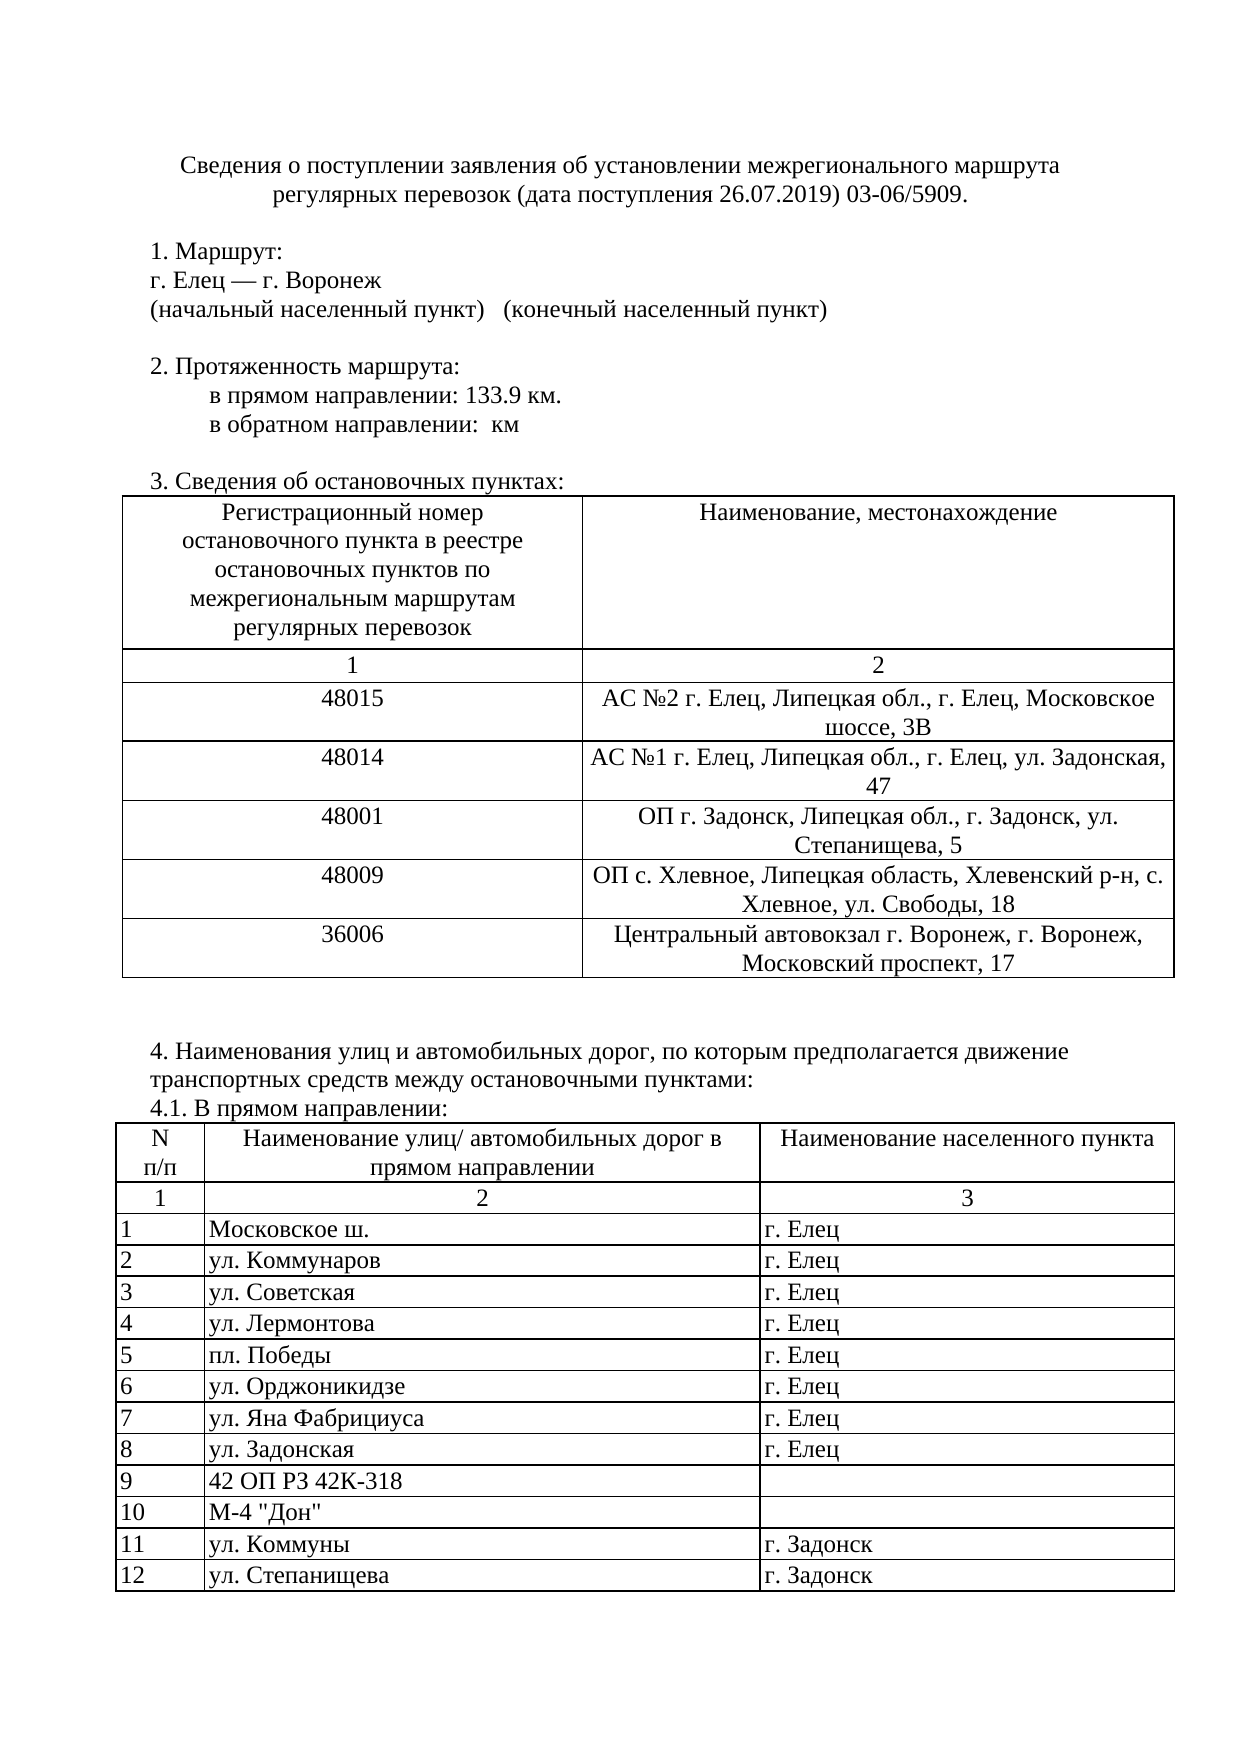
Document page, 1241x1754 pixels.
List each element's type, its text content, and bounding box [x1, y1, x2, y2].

text в обратном направлении: км [150, 409, 1090, 437]
table_header N п/п [117, 1124, 204, 1181]
table_cell 48009 [123, 860, 582, 918]
table_header Наименование населенного пункта [761, 1124, 1174, 1181]
table_cell [761, 1497, 1174, 1527]
table_cell Московское ш. [205, 1214, 759, 1244]
table_header Регистрационный номер остановочного пункта в реестре остановочных пунктов по межрегиональным маршрутам регулярных перевозок [123, 497, 582, 648]
table_cell г. Елец [761, 1277, 1174, 1307]
table_cell ул. Коммунаров [205, 1246, 759, 1275]
text в прямом направлении: 133.9 км. [150, 380, 1090, 409]
table_cell г. Елец [761, 1340, 1174, 1370]
table_cell 4 [117, 1308, 204, 1338]
table_cell 2 [583, 650, 1173, 681]
table_header Наименование улиц/ автомобильных дорог в прямом направлении [205, 1124, 759, 1181]
table_cell 9 [117, 1466, 204, 1496]
table_cell 3 [117, 1277, 204, 1307]
text 3. Сведения об остановочных пунктах: [150, 466, 1090, 495]
table_cell 3 [761, 1183, 1174, 1212]
text 4. Наименования улиц и автомобильных дорог, по которым предполагается движение транспортных средств между остановочными пунктами: [150, 1036, 1090, 1093]
table_cell 8 [117, 1434, 204, 1464]
table_cell 48014 [123, 742, 582, 799]
table_cell Центральный автовокзал г. Воронеж, г. Воронеж, Московский проспект, 17 [583, 919, 1173, 977]
table_cell 12 [117, 1560, 204, 1590]
table_cell АС №1 г. Елец, Липецкая обл., г. Елец, ул. Задонская, 47 [583, 742, 1173, 799]
table_cell ул. Задонская [205, 1434, 759, 1464]
text 1. Маршрут: [150, 236, 1090, 265]
table_cell г. Елец [761, 1246, 1174, 1275]
table_cell 10 [117, 1497, 204, 1527]
table_cell ОП с. Хлевное, Липецкая область, Хлевенский р-н, с. Хлевное, ул. Свободы, 18 [583, 860, 1173, 918]
table_cell ул. Орджоникидзе [205, 1371, 759, 1401]
table_cell 48001 [123, 801, 582, 858]
text Сведения о поступлении заявления об установлении межрегионального маршрута регулярных перевозок (дата поступления 26.07.2019) 03-06/5909. [150, 150, 1090, 207]
table_cell ОП г. Задонск, Липецкая обл., г. Задонск, ул. Степанищева, 5 [583, 801, 1173, 858]
table_cell ул. Коммуны [205, 1529, 759, 1558]
table_cell ул. Советская [205, 1277, 759, 1307]
table_cell г. Елец [761, 1434, 1174, 1464]
table_cell 5 [117, 1340, 204, 1370]
table_cell ул. Лермонтова [205, 1308, 759, 1338]
text 4.1. В прямом направлении: [150, 1093, 1090, 1122]
table_header Наименование, местонахождение [583, 497, 1173, 648]
text 2. Протяженность маршрута: [150, 351, 1090, 380]
table_cell ул. Яна Фабрициуса [205, 1403, 759, 1433]
table_cell 36006 [123, 919, 582, 977]
table_cell 2 [205, 1183, 759, 1212]
table_cell г. Елец [761, 1214, 1174, 1244]
table_cell АС №2 г. Елец, Липецкая обл., г. Елец, Московское шоссе, 3В [583, 683, 1173, 740]
table_cell 7 [117, 1403, 204, 1433]
table_cell [761, 1466, 1174, 1496]
table_cell 6 [117, 1371, 204, 1401]
table_cell 1 [123, 650, 582, 681]
table_cell г. Елец [761, 1371, 1174, 1401]
table_cell 11 [117, 1529, 204, 1558]
table_cell 42 ОП РЗ 42К-318 [205, 1466, 759, 1496]
table_cell 48015 [123, 683, 582, 740]
table_cell г. Задонск [761, 1529, 1174, 1558]
table_cell ул. Степанищева [205, 1560, 759, 1590]
table_cell пл. Победы [205, 1340, 759, 1370]
table_cell 1 [117, 1214, 204, 1244]
table_cell г. Задонск [761, 1560, 1174, 1590]
table_cell г. Елец [761, 1403, 1174, 1433]
table_cell М-4 "Дон" [205, 1497, 759, 1527]
table_cell г. Елец [761, 1308, 1174, 1338]
text г. Елец — г. Воронеж [150, 265, 1090, 294]
table_cell 2 [117, 1246, 204, 1275]
text (начальный населенный пункт) (конечный населенный пункт) [150, 294, 1090, 322]
table_cell 1 [117, 1183, 204, 1212]
